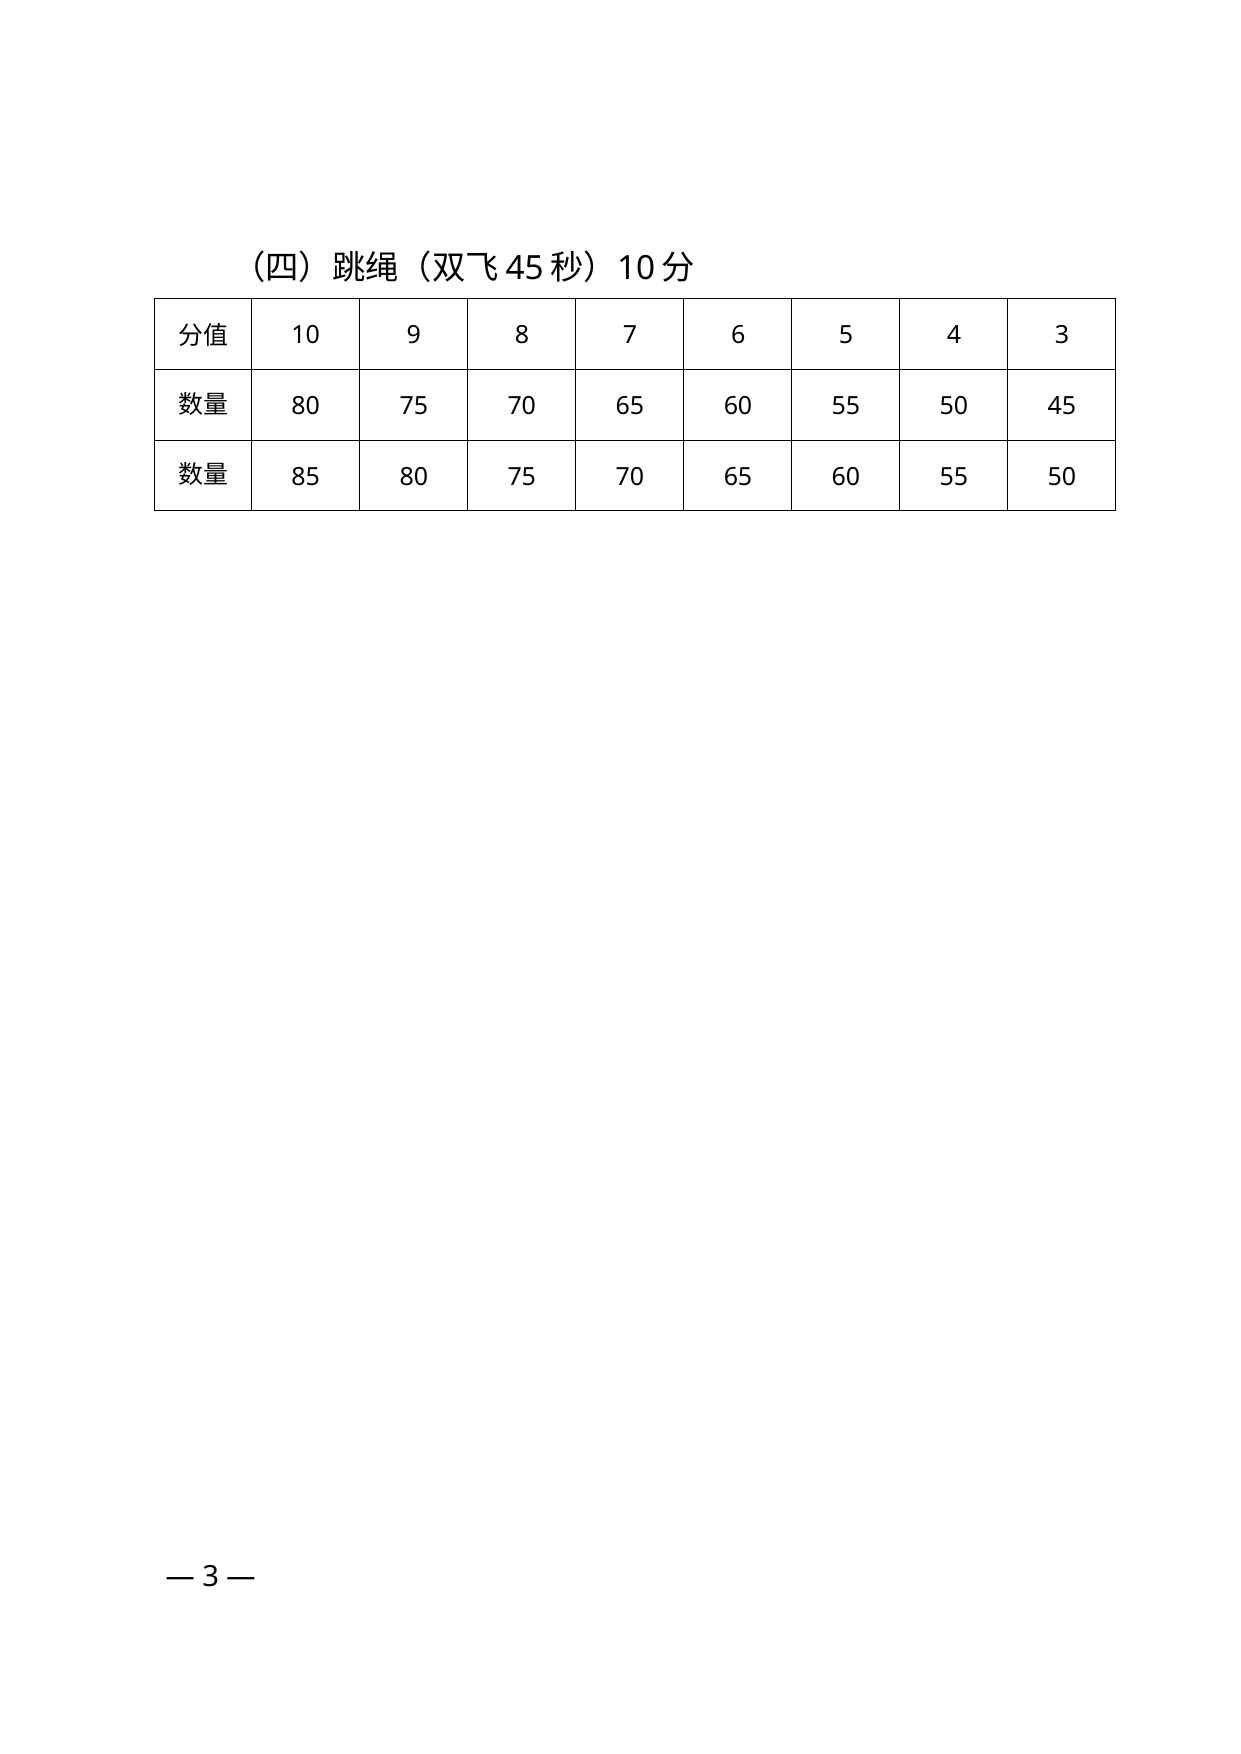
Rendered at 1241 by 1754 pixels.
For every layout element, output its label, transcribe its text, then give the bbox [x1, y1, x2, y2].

table_cell 85 [252, 441, 359, 510]
table_cell 75 [468, 441, 575, 510]
table_cell 70 [576, 441, 683, 510]
table_cell 65 [576, 370, 683, 439]
table_cell 80 [252, 370, 359, 439]
table_header 7 [576, 299, 683, 369]
table_cell 50 [1008, 441, 1115, 510]
table_header 3 [1008, 299, 1115, 369]
list （四）跳绳（双飞45秒）10分 [165, 233, 1087, 298]
table_cell 60 [684, 370, 791, 439]
table_header 8 [468, 299, 575, 369]
table_cell 70 [468, 370, 575, 439]
table_cell 60 [792, 441, 899, 510]
table_cell 45 [1008, 370, 1115, 439]
table_cell 数量（女） [155, 370, 251, 439]
table_cell 55 [900, 441, 1007, 510]
table_cell 数量（男） [155, 441, 251, 510]
table_cell 55 [792, 370, 899, 439]
table_header 分值 [155, 299, 251, 369]
table_header 4 [900, 299, 1007, 369]
table_cell 65 [684, 441, 791, 510]
table_header 6 [684, 299, 791, 369]
table_cell 75 [360, 370, 467, 439]
table_header 9 [360, 299, 467, 369]
table_header 5 [792, 299, 899, 369]
table_header 10 [252, 299, 359, 369]
table_cell 80 [360, 441, 467, 510]
table_cell 50 [900, 370, 1007, 439]
